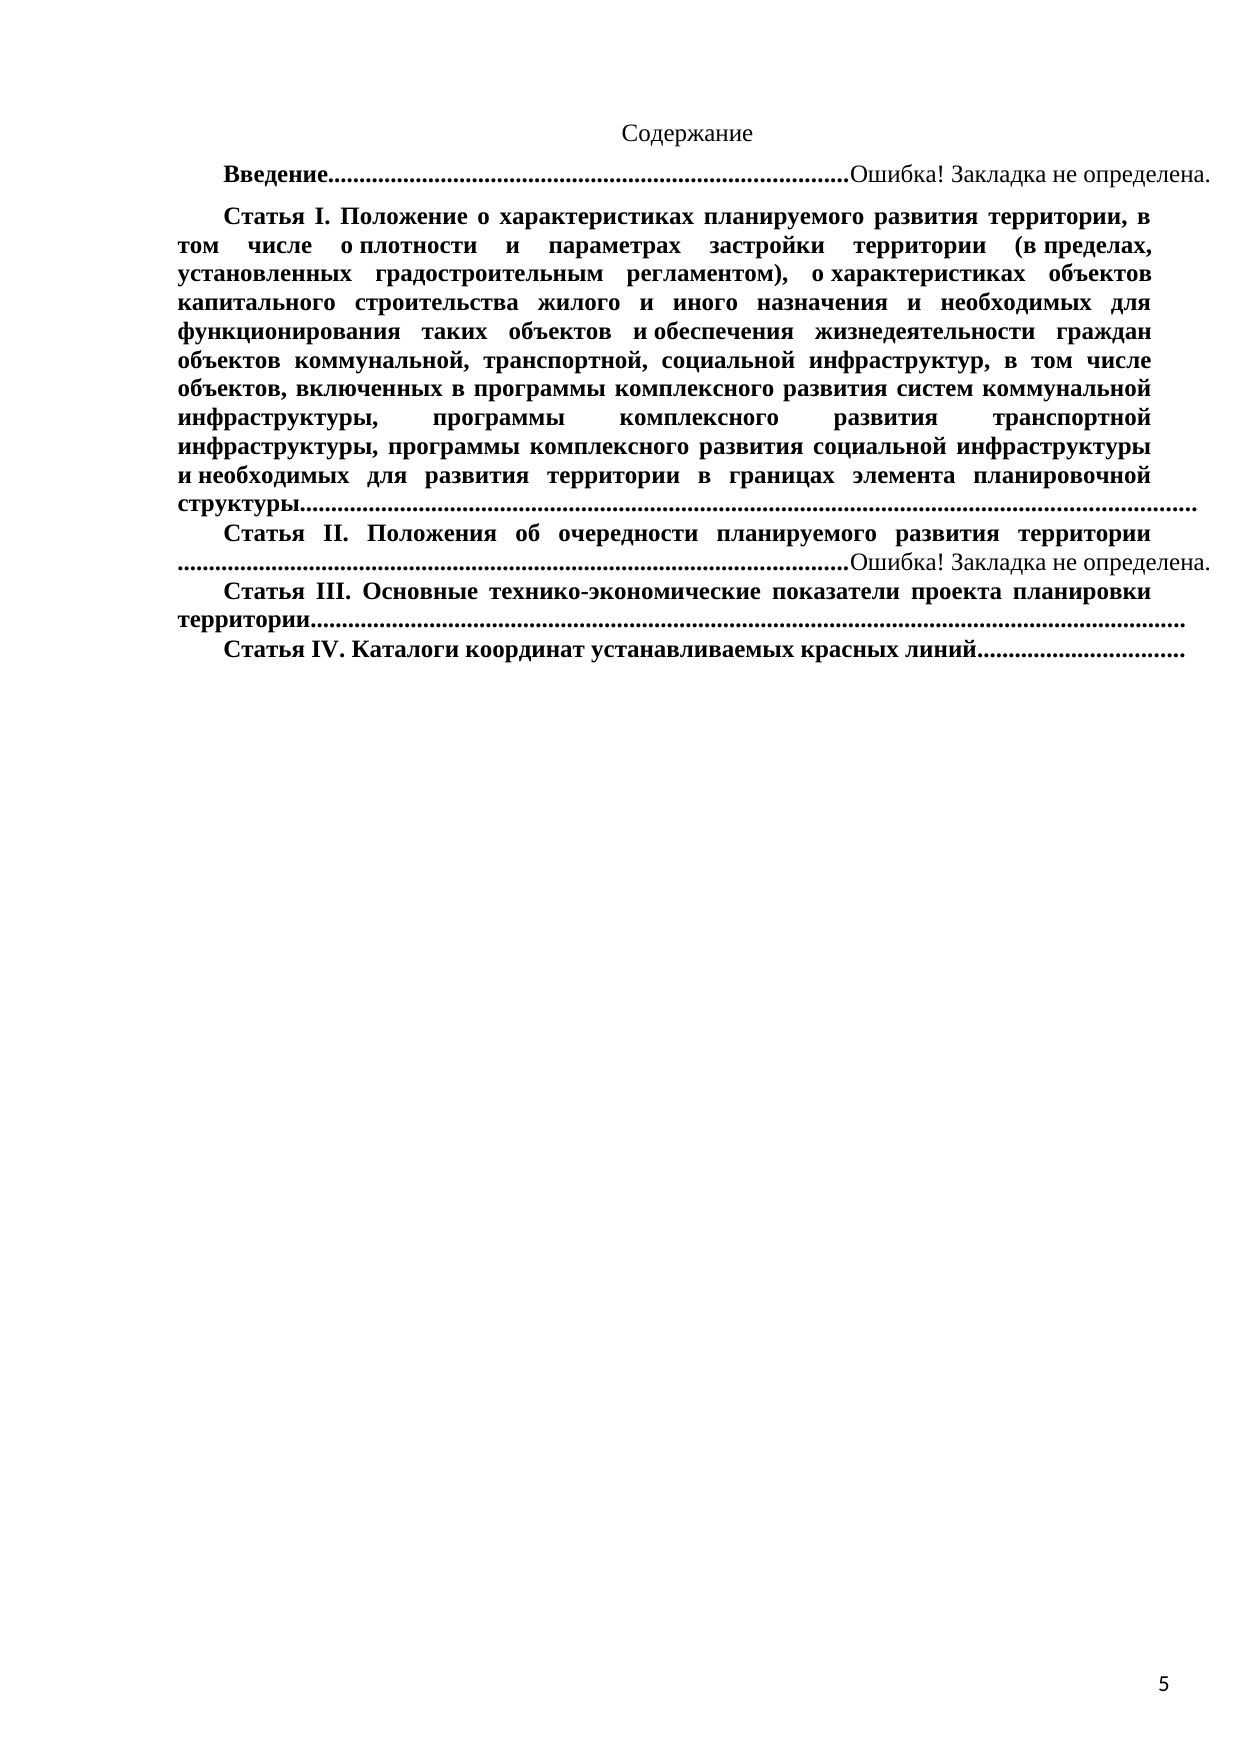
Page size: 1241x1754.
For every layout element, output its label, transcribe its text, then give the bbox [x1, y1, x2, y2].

text Статья I. Положение о характеристиках планируемого развития территории, в том числе о плотности и параметрах застройки территории (в пределах, установленных градостроительным регламентом), о характеристиках объектов капитального строительства жилого и иного назначения и необходимых для функционирования таких объектов и обеспечения жизнедеятельности граждан объектов коммунальной, транспортной, социальной инфраструктур, в том числе объектов, включенных в программы комплексного развития систем коммунальной инфраструктуры, программы комплексного развития транспортной инфраструктуры, программы комплексного развития социальной инфраструктуры и необходимых для развития территории в границах элемента планировочной структуры 7 [177, 201, 1152, 517]
text Статья II. Положения об очередности планируемого развития территории Ошибка! Закладка не определена. [177, 518, 1152, 575]
text Статья IV. Каталоги координат устанавливаемых красных линий 55 [177, 634, 1152, 663]
text Введение Ошибка! Закладка не определена. [177, 159, 1152, 188]
text Статья III. Основные технико-экономические показатели проекта планировки территории 54 [177, 576, 1152, 633]
text Содержание [177, 118, 1152, 147]
